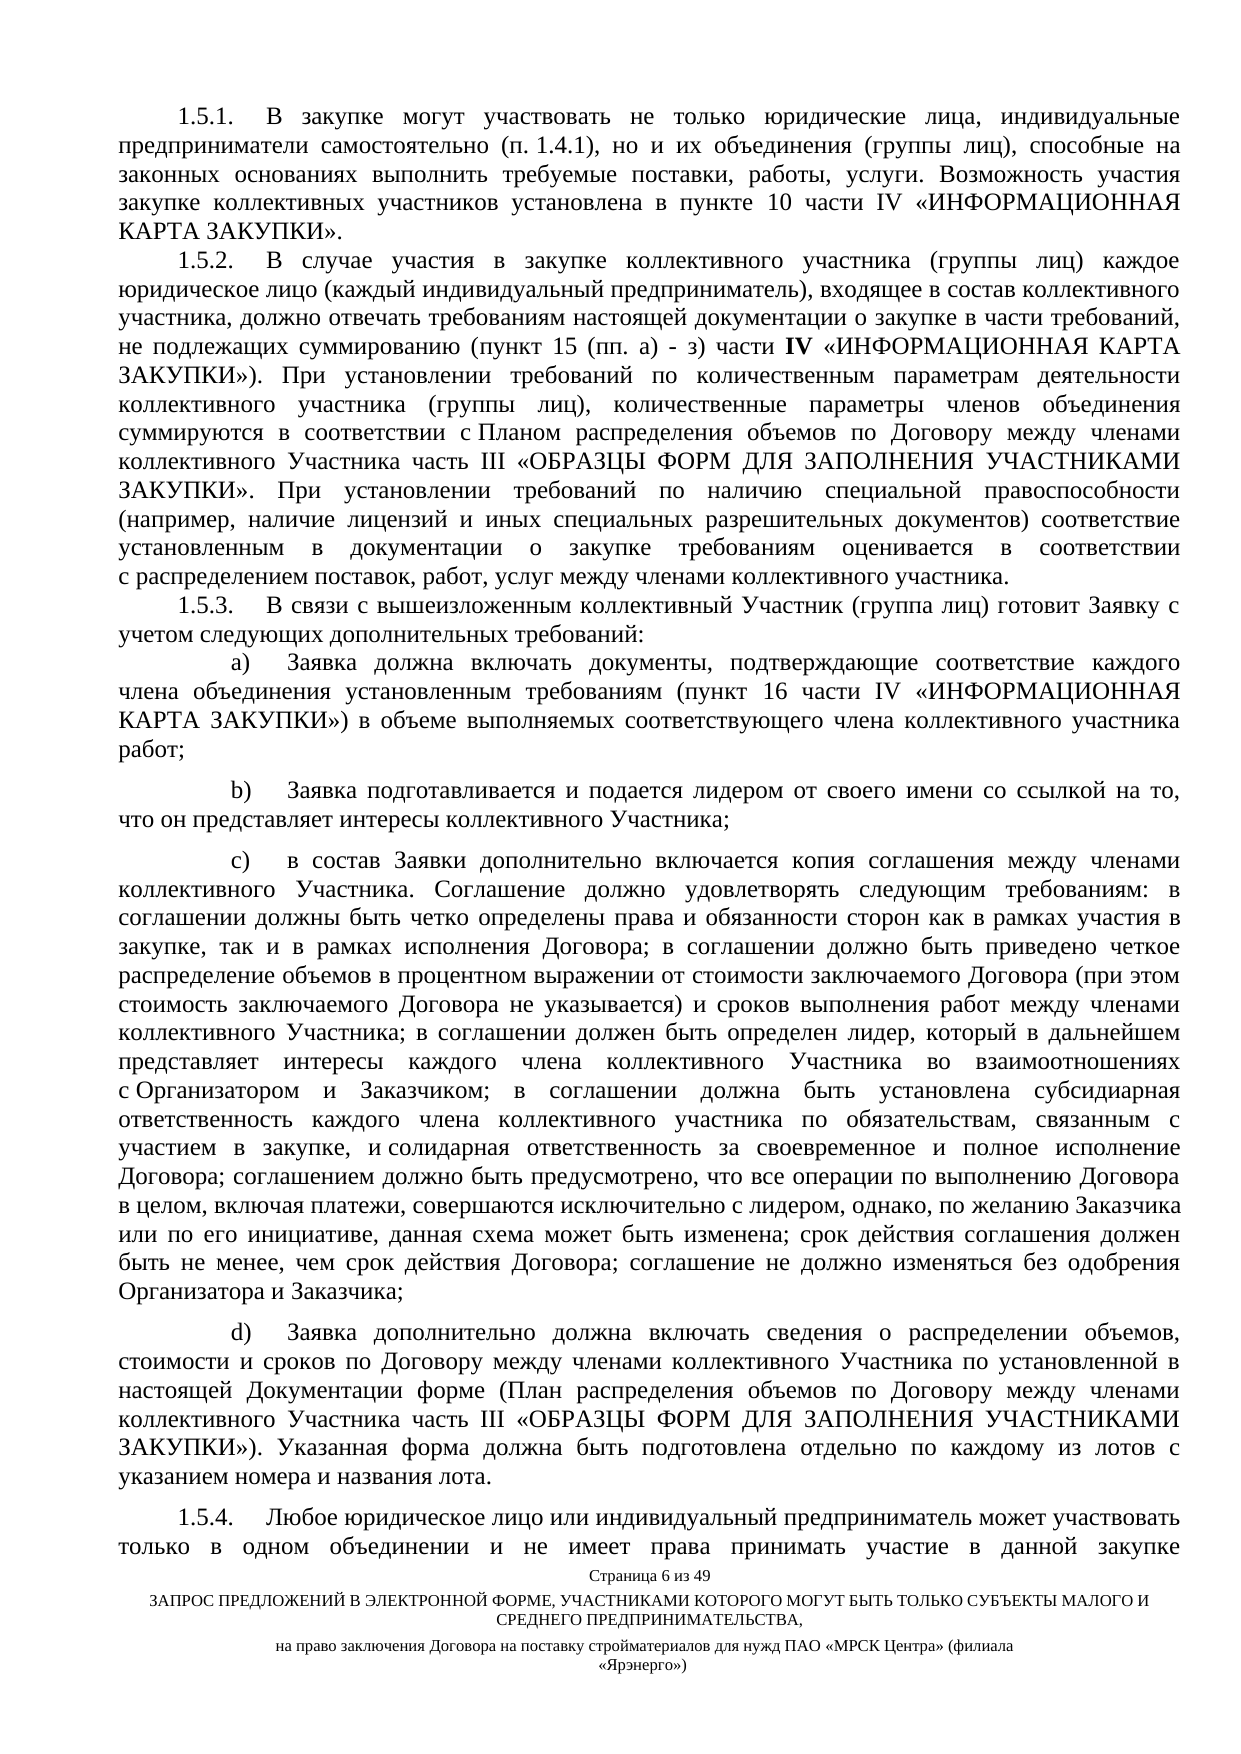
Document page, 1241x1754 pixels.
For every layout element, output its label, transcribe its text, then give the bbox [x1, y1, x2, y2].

list Заявка подготавливается и подается лидером от своего имени со ссылкой на то, что он представляет интересы коллективного Участника; [118, 775, 1181, 832]
subtitle В случае участия в закупке коллективного участника (группы лиц) каждое юридическое лицо (каждый индивидуальный предприниматель), входящее в состав коллективного участника, должно отвечать требованиям настоящей документации о закупке в части требований, не подлежащих суммированию (пункт 15 (пп. а) - з) части IV «ИНФОРМАЦИОННАЯ КАРТА ЗАКУПКИ»). При установлении требований по количественным параметрам деятельности коллективного участника (группы лиц), количественные параметры членов объединения суммируются в соответствии с Планом распределения объемов по Договору между членами коллективного Участника часть III «ОБРАЗЦЫ ФОРМ ДЛЯ ЗАПОЛНЕНИЯ УЧАСТНИКАМИ ЗАКУПКИ». При установлении требований по наличию специальной правоспособности (например, наличие лицензий и иных специальных разрешительных документов) соответствие установленным в документации о закупке требованиям оценивается в соответствии с распределением поставок, работ, услуг между членами коллективного участника. [118, 245, 1181, 590]
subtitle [118, 1502, 1181, 1560]
list Заявка должна включать документы, подтверждающие соответствие каждого члена объединения установленным требованиям (пункт 16 части IV «ИНФОРМАЦИОННАЯ КАРТА ЗАКУПКИ») в объеме выполняемых соответствующего члена коллективного участника работ; [118, 647, 1181, 762]
list Заявка дополнительно должна включать сведения о распределении объемов, стоимости и сроков по Договору между членами коллективного Участника по установленной в настоящей Документации форме (План распределения объемов по Договору между членами коллективного Участника часть III «ОБРАЗЦЫ ФОРМ ДЛЯ ЗАПОЛНЕНИЯ УЧАСТНИКАМИ ЗАКУПКИ»). Указанная форма должна быть подготовлена отдельно по каждому из лотов с указанием номера и названия лота. [118, 1317, 1181, 1490]
list в состав Заявки дополнительно включается копия соглашения между членами коллективного Участника. Соглашение должно удовлетворять следующим требованиям: в соглашении должны быть четко определены права и обязанности сторон как в рамках участия в закупке, так и в рамках исполнения Договора; в соглашении должно быть приведено четкое распределение объемов в процентном выражении от стоимости заключаемого Договора (при этом стоимость заключаемого Договора не указывается) и сроков выполнения работ между членами коллективного Участника; в соглашении должен быть определен лидер, который в дальнейшем представляет интересы каждого члена коллективного Участника во взаимоотношениях с Организатором и Заказчиком; в соглашении должна быть установлена субсидиарная ответственность каждого члена коллективного участника по обязательствам, связанным с участием в закупке, и солидарная ответственность за своевременное и полное исполнение Договора; соглашением должно быть предусмотрено, что все операции по выполнению Договора в целом, включая платежи, совершаются исключительно с лидером, однако, по желанию Заказчика или по его инициативе, данная схема может быть изменена; срок действия соглашения должен быть не менее, чем срок действия Договора; соглашение не должно изменяться без одобрения Организатора и Заказчика; [118, 845, 1181, 1305]
subtitle В закупке могут участвовать не только юридические лица, индивидуальные предприниматели самостоятельно (п. 1.4.1), но и их объединения (группы лиц), способные на законных основаниях выполнить требуемые поставки, работы, услуги. Возможность участия закупке коллективных участников установлена в пункте 10 части IV «ИНФОРМАЦИОННАЯ КАРТА ЗАКУПКИ». [118, 101, 1181, 245]
subtitle В связи с вышеизложенным коллективный Участник (группа лиц) готовит Заявку с учетом следующих дополнительных требований: [118, 590, 1181, 647]
